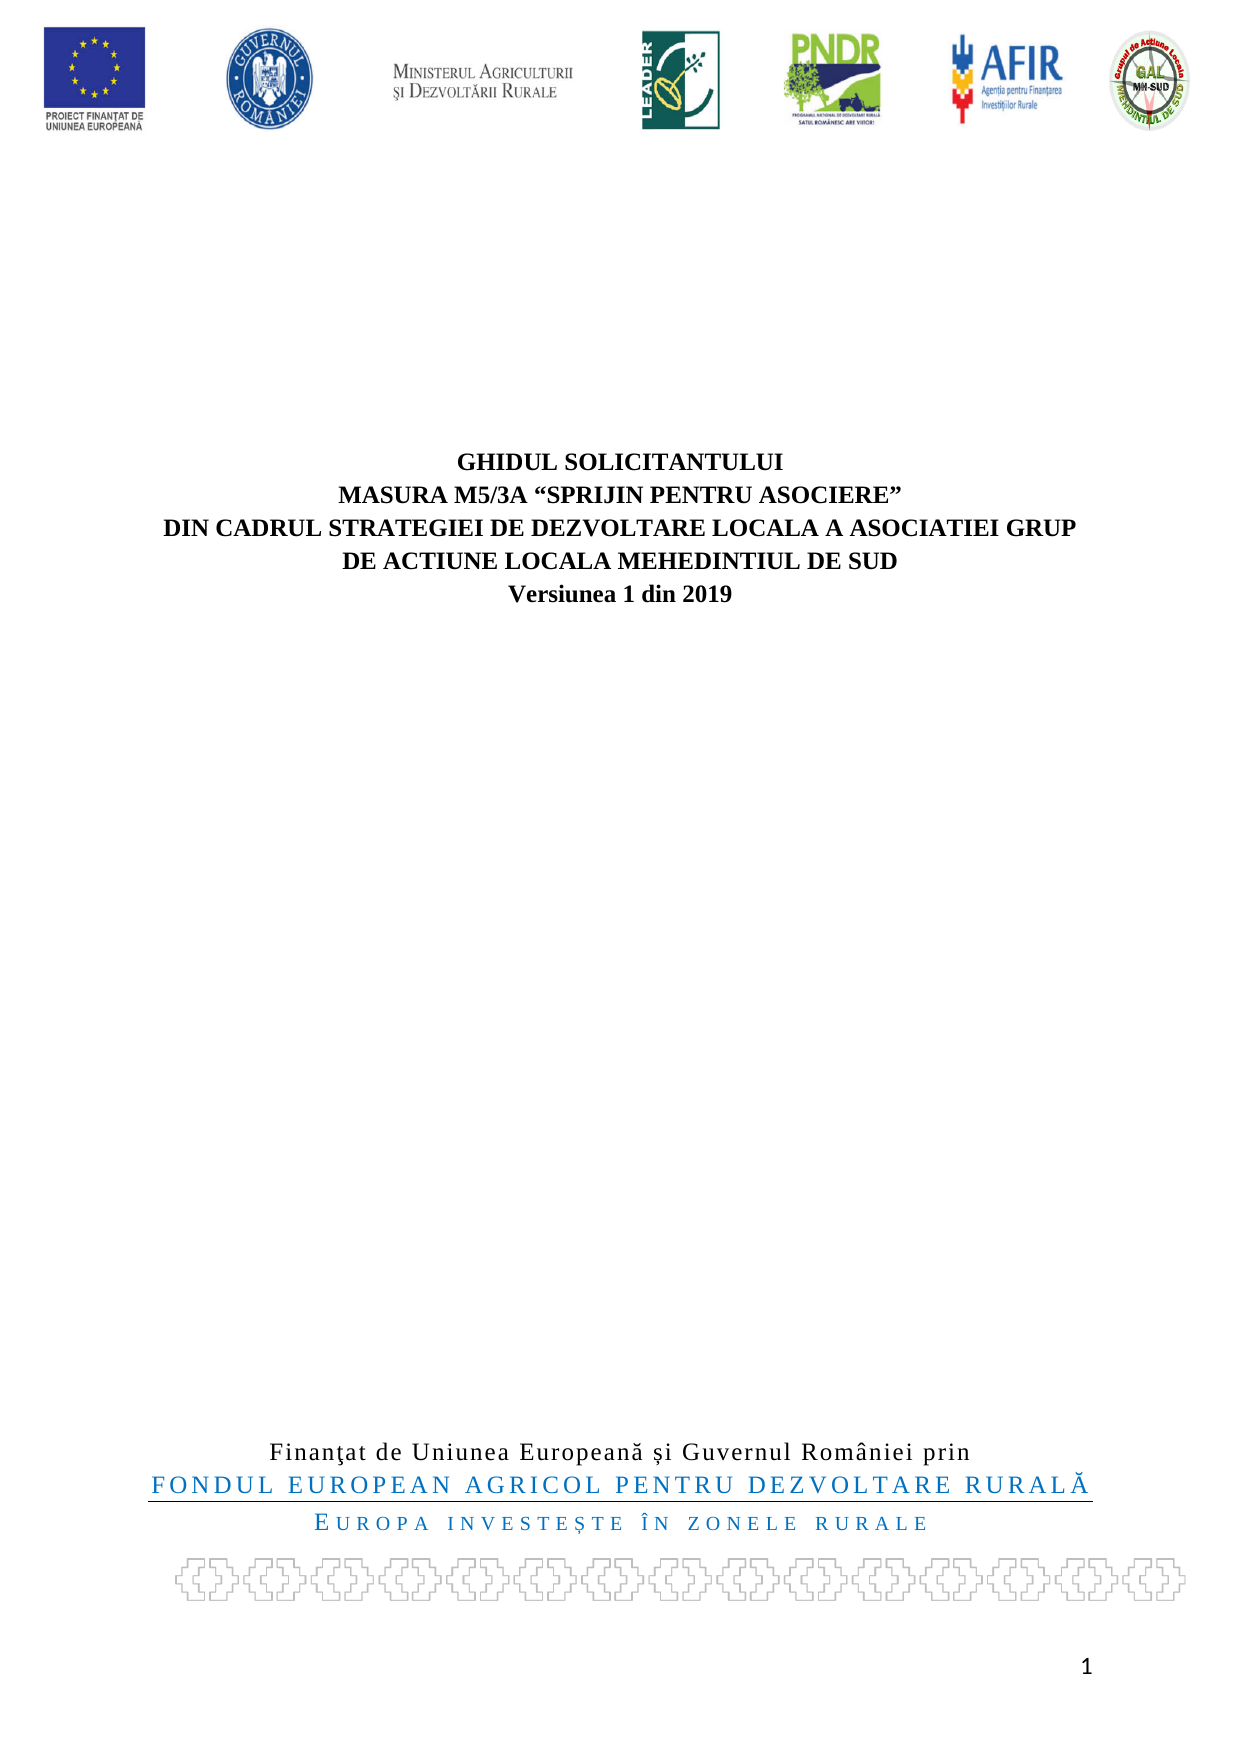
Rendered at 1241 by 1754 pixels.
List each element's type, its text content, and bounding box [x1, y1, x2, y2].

picture [175, 1558, 1186, 1601]
text Finanţat de Uniunea Europeană și Guvernul României prin [148, 1437, 1093, 1466]
text DIN CADRUL STRATEGIEI DE DEZVOLTARE LOCALA A ASOCIATIEI GRUP DE ACTIUNE LOCALA MEHEDINTIUL DE SUD [148, 513, 1093, 574]
text MASURA M5/3A “SPRIJIN PENTRU ASOCIERE” [148, 480, 1093, 508]
picture [15, 19, 1210, 132]
text Versiunea 1 din 2019 [148, 579, 1093, 608]
text Europa investește în zonele rurale [148, 1507, 1093, 1535]
text GHIDUL SOLICITANTULUI [148, 447, 1093, 476]
text FONDUL EUROPEAN AGRICOL PENTRU DEZVOLTARE RURALĂ [148, 1470, 1093, 1501]
